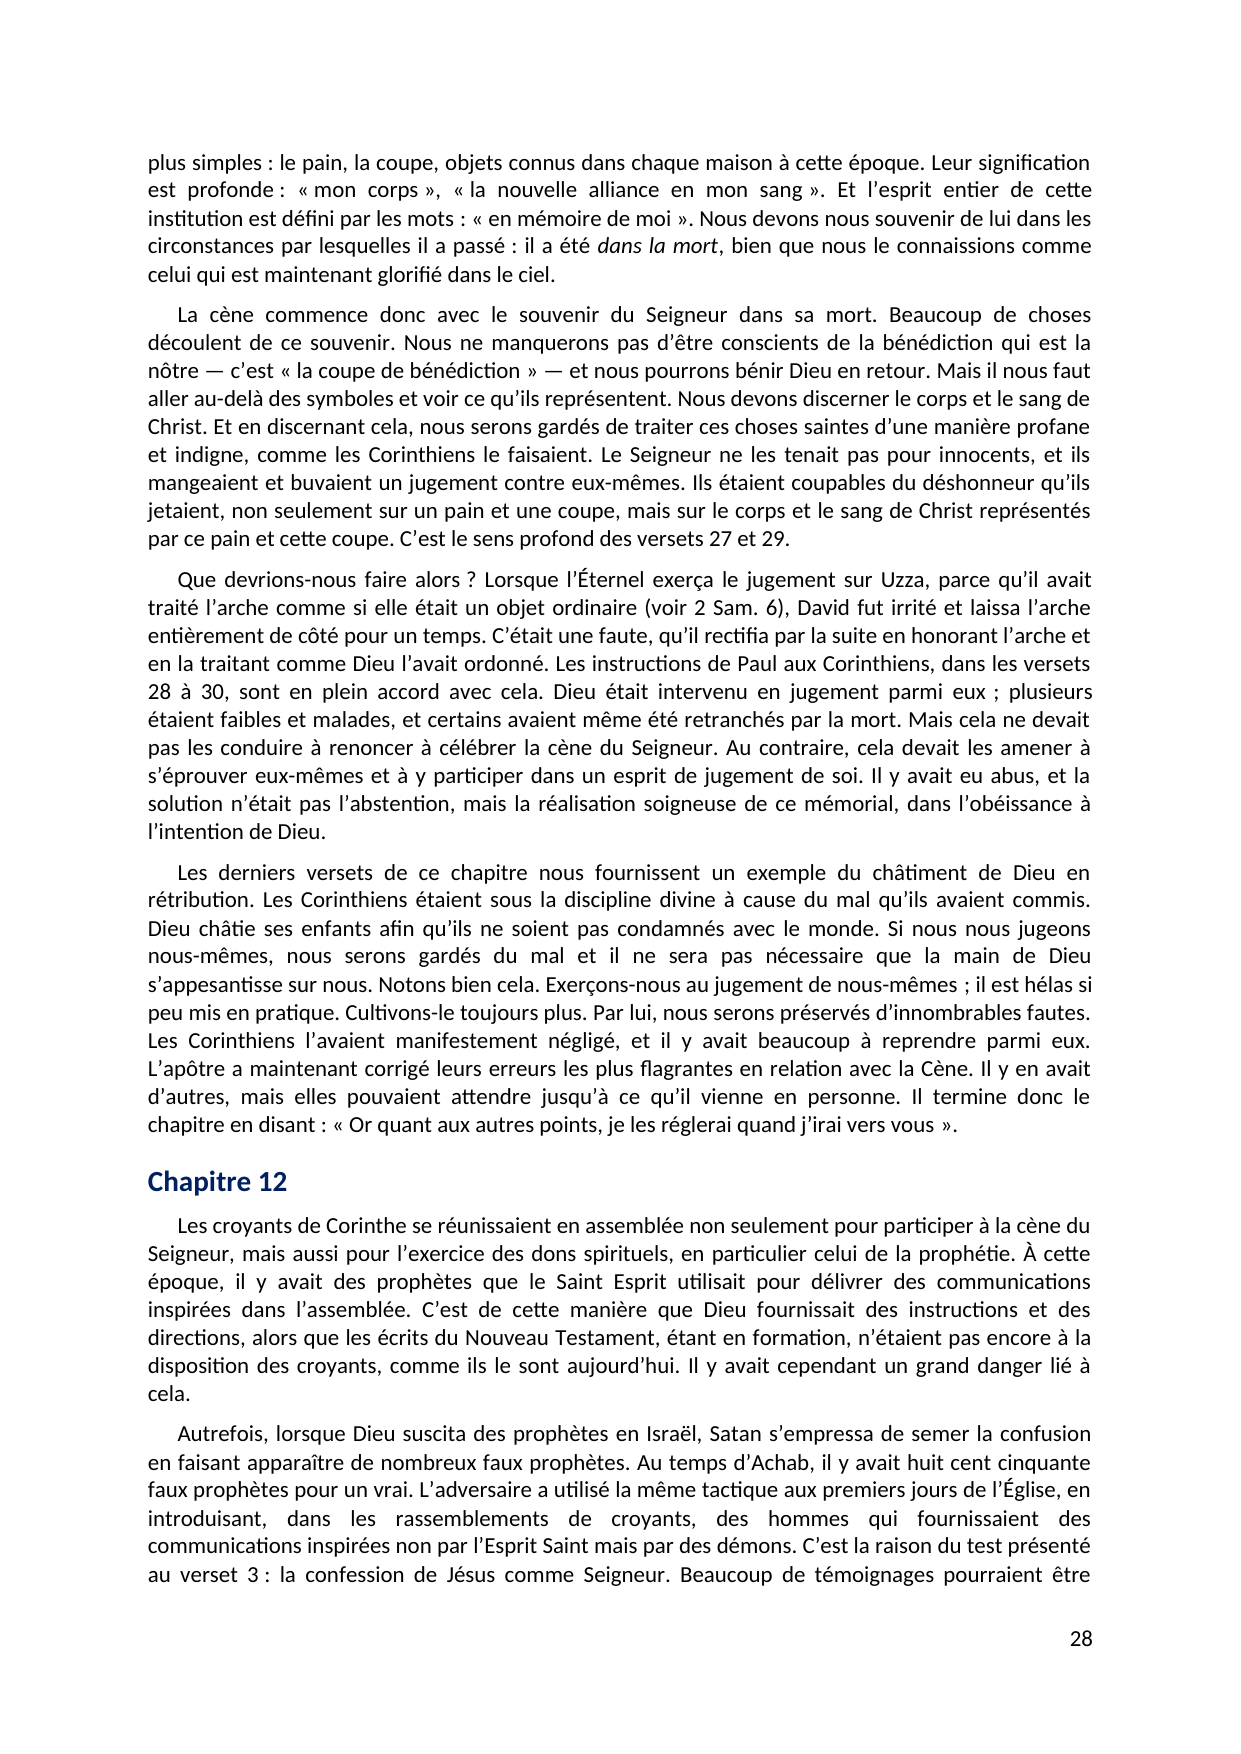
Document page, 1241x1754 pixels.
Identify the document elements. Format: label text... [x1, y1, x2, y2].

text La cène commence donc avec le souvenir du Seigneur dans sa mort. Beaucoup de choses découlent de ce souvenir. Nous ne manquerons pas d’être conscients de la bénédiction qui est la nôtre — c’est « la coupe de bénédiction » — et nous pourrons bénir Dieu en retour. Mais il nous faut aller au-delà des symboles et voir ce qu’ils représentent. Nous devons discerner le corps et le sang de Christ. Et en discernant cela, nous serons gardés de traiter ces choses saintes d’une manière profane et indigne, comme les Corinthiens le faisaient. Le Seigneur ne les tenait pas pour innocents, et ils mangeaient et buvaient un jugement contre eux-mêmes. Ils étaient coupables du déshonneur qu’ils jetaient, non seulement sur un pain et une coupe, mais sur le corps et le sang de Christ représentés par ce pain et cette coupe. C’est le sens profond des versets 27 et 29. [148, 300, 1093, 552]
text Que devrions-nous faire alors ? Lorsque l’Éternel exerça le jugement sur Uzza, parce qu’il avait traité l’arche comme si elle était un objet ordinaire (voir 2 Sam. 6), David fut irrité et laissa l’arche entièrement de côté pour un temps. C’était une faute, qu’il rectifia par la suite en honorant l’arche et en la traitant comme Dieu l’avait ordonné. Les instructions de Paul aux Corinthiens, dans les versets 28 à 30, sont en plein accord avec cela. Dieu était intervenu en jugement parmi eux ; plusieurs étaient faibles et malades, et certains avaient même été retranchés par la mort. Mais cela ne devait pas les conduire à renoncer à célébrer la cène du Seigneur. Au contraire, cela devait les amener à s’éprouver eux-mêmes et à y participer dans un esprit de jugement de soi. Il y avait eu abus, et la solution n’était pas l’abstention, mais la réalisation soigneuse de ce mémorial, dans l’obéissance à l’intention de Dieu. [148, 565, 1093, 845]
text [148, 1419, 1093, 1588]
subtitle Chapitre 12 [148, 1163, 1093, 1198]
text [148, 148, 1093, 288]
text Les derniers versets de ce chapitre nous fournissent un exemple du châtiment de Dieu en rétribution. Les Corinthiens étaient sous la discipline divine à cause du mal qu’ils avaient commis. Dieu châtie ses enfants afin qu’ils ne soient pas condamnés avec le monde. Si nous nous jugeons nous-mêmes, nous serons gardés du mal et il ne sera pas nécessaire que la main de Dieu s’appesantisse sur nous. Notons bien cela. Exerçons-nous au jugement de nous-mêmes ; il est hélas si peu mis en pratique. Cultivons-le toujours plus. Par lui, nous serons préservés d’innombrables fautes. Les Corinthiens l’avaient manifestement négligé, et il y avait beaucoup à reprendre parmi eux. L’apôtre a maintenant corrigé leurs erreurs les plus flagrantes en relation avec la Cène. Il y en avait d’autres, mais elles pouvaient attendre jusqu’à ce qu’il vienne en personne. Il termine donc le chapitre en disant : « Or quant aux autres points, je les réglerai quand j’irai vers vous ». [148, 858, 1093, 1138]
text Les croyants de Corinthe se réunissaient en assemblée non seulement pour participer à la cène du Seigneur, mais aussi pour l’exercice des dons spirituels, en particulier celui de la prophétie. À cette époque, il y avait des prophètes que le Saint Esprit utilisait pour délivrer des communications inspirées dans l’assemblée. C’est de cette manière que Dieu fournissait des instructions et des directions, alors que les écrits du Nouveau Testament, étant en formation, n’étaient pas encore à la disposition des croyants, comme ils le sont aujourd’hui. Il y avait cependant un grand danger lié à cela. [148, 1211, 1093, 1407]
